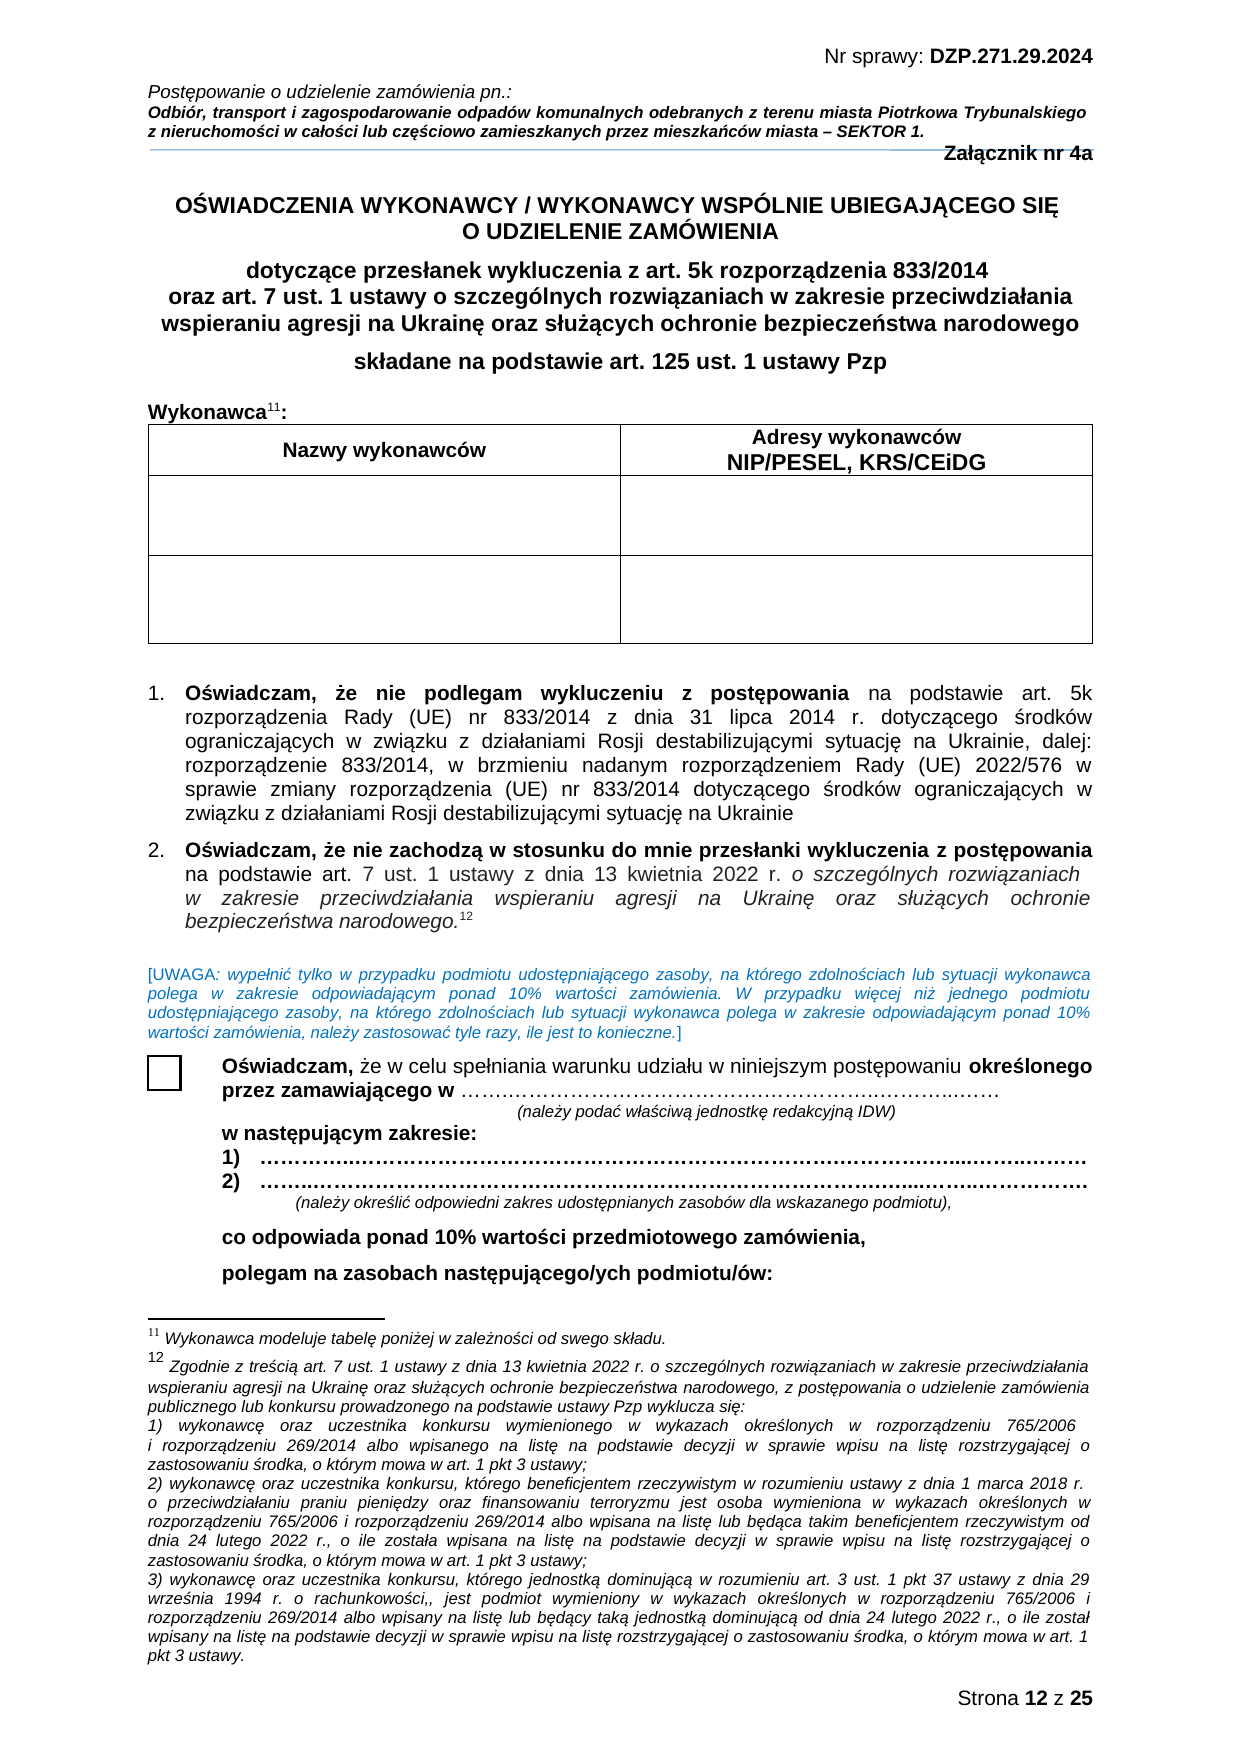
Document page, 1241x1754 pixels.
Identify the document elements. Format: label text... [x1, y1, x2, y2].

table_header Nazwy wykonawców [149, 425, 620, 475]
text dotyczące przesłanek wykluczenia z art. 5k rozporządzenia 833/2014 oraz art. 7 ust. 1 ustawy o szczególnych rozwiązaniach w zakresie przeciwdziałania wspieraniu agresji na Ukrainę oraz służących ochronie bezpieczeństwa narodowego [148, 257, 1093, 336]
text co odpowiada ponad 10% wartości przedmiotowego zamówienia, [222, 1225, 1093, 1249]
table_cell [149, 476, 620, 554]
table_cell [621, 556, 1092, 643]
list ……..……………………………………………………………………….…....……..……………. [222, 1169, 1093, 1193]
table_header Adresy wykonawców NIP/PESEL, KRS/CEiDG [621, 425, 1092, 475]
text Załącznik nr 4a [148, 141, 1093, 165]
text polegam na zasobach następującego/ych podmiotu/ów: [222, 1261, 1093, 1285]
table_cell [149, 556, 620, 643]
list Oświadczam, że nie zachodzą w stosunku do mnie przesłanki wykluczenia z postępowania na podstawie art. 7 ust. 1 ustawy z dnia 13 kwietnia 2022 r. o szczególnych rozwiązaniach w zakresie przeciwdziałania wspieraniu agresji na Ukrainę oraz służących ochronie bezpieczeństwa narodowego. [148, 837, 1093, 933]
table_cell [621, 476, 1092, 554]
text [UWAGA: wypełnić tylko w przypadku podmiotu udostępniającego zasoby, na którego zdolnościach lub sytuacji wykonawca polega w zakresie odpowiadającym ponad 10% wartości zamówienia. W przypadku więcej niż jednego podmiotu udostępniającego zasoby, na którego zdolnościach lub sytuacji wykonawca polega w zakresie odpowiadającym ponad 10% wartości zamówienia, należy zastosować tyle razy, ile jest to konieczne.] [148, 965, 1093, 1042]
text (należy określić odpowiedni zakres udostępnianych zasobów dla wskazanego podmiotu), [222, 1193, 1093, 1212]
text w następującym zakresie: [148, 1121, 1093, 1145]
text Oświadczam, że w celu spełniania warunku udziału w niniejszym postępowaniu określonego przez zamawiającego w …….……………………………….……………..………...…… [222, 1054, 1093, 1102]
text składane na podstawie art. 125 ust. 1 ustawy Pzp [148, 348, 1093, 375]
list …………..…………………………………………………………….………….…....……..……… [222, 1145, 1093, 1169]
list Oświadczam, że nie podlegam wykluczeniu z postępowania na podstawie art. 5k rozporządzenia Rady (UE) nr 833/2014 z dnia 31 lipca 2014 r. dotyczącego środków ograniczających w związku z działaniami Rosji destabilizującymi sytuację na Ukrainie, dalej: rozporządzenie 833/2014, w brzmieniu nadanym rozporządzeniem Rady (UE) 2022/576 w sprawie zmiany rozporządzenia (UE) nr 833/2014 dotyczącego środków ograniczających w związku z działaniami Rosji destabilizującymi sytuację na Ukrainie [148, 681, 1093, 825]
text (należy podać właściwą jednostkę redakcyjną IDW) [517, 1102, 1093, 1121]
text Wykonawca: [148, 400, 1093, 424]
text OŚWIADCZENIA WYKONAWCY / WYKONAWCY WSPÓLNIE UBIEGAJĄCEGO SIĘ O UDZIELENIE ZAMÓWIENIA [148, 192, 1093, 244]
